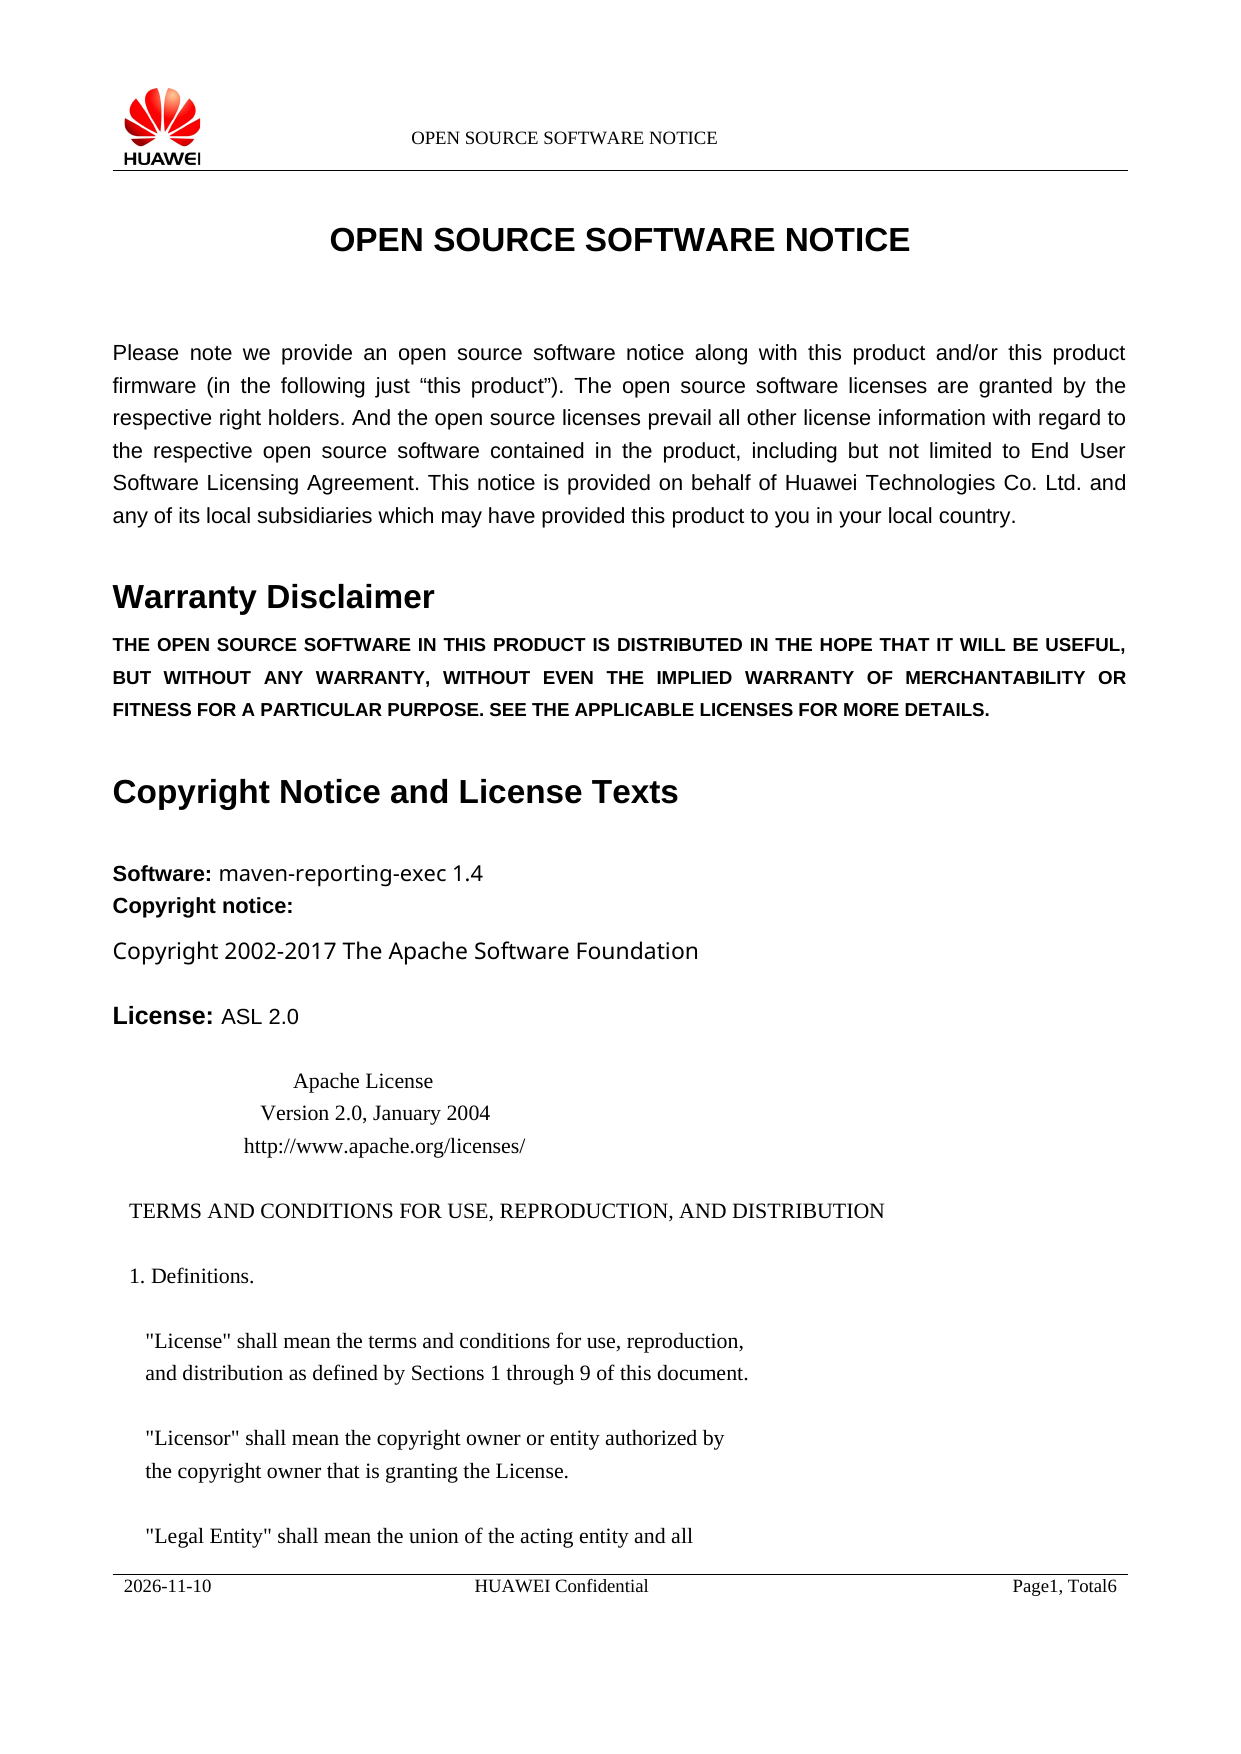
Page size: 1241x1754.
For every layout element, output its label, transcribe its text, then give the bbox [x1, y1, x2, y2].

text The open source software in this product is distributed in the hope that it will be useful, but WITHOUT ANY WARRANTY, without even the implied warranty of MERCHANTABILITY or FITNESS FOR A PARTICULAR PURPOSE. See the applicable licenses for more details. [112, 629, 1128, 726]
title Software: maven-reporting-exec 1.4 [112, 856, 1128, 889]
text Warranty Disclaimer [112, 564, 1128, 629]
picture [124, 88, 201, 165]
text Please note we provide an open source software notice along with this product and/or this product firmware (in the following just “this product”). The open source software licenses are granted by the respective right holders. And the open source licenses prevail all other license information with regard to the respective open source software contained in the product, including but not limited to End User Software Licensing Agreement. This notice is provided on behalf of Huawei Technologies Co. Ltd. and any of its local subsidiaries which may have provided this product to you in your local country. [112, 336, 1128, 531]
text Copyright 2002-2017 The Apache Software Foundation [112, 934, 1128, 999]
text License: ASL 2.0 [112, 999, 1128, 1031]
text Copyright Notice and License Texts [112, 759, 1128, 824]
text Copyright notice: [112, 889, 1128, 921]
text OPEN SOURCE SOFTWARE NOTICE [112, 206, 1128, 271]
